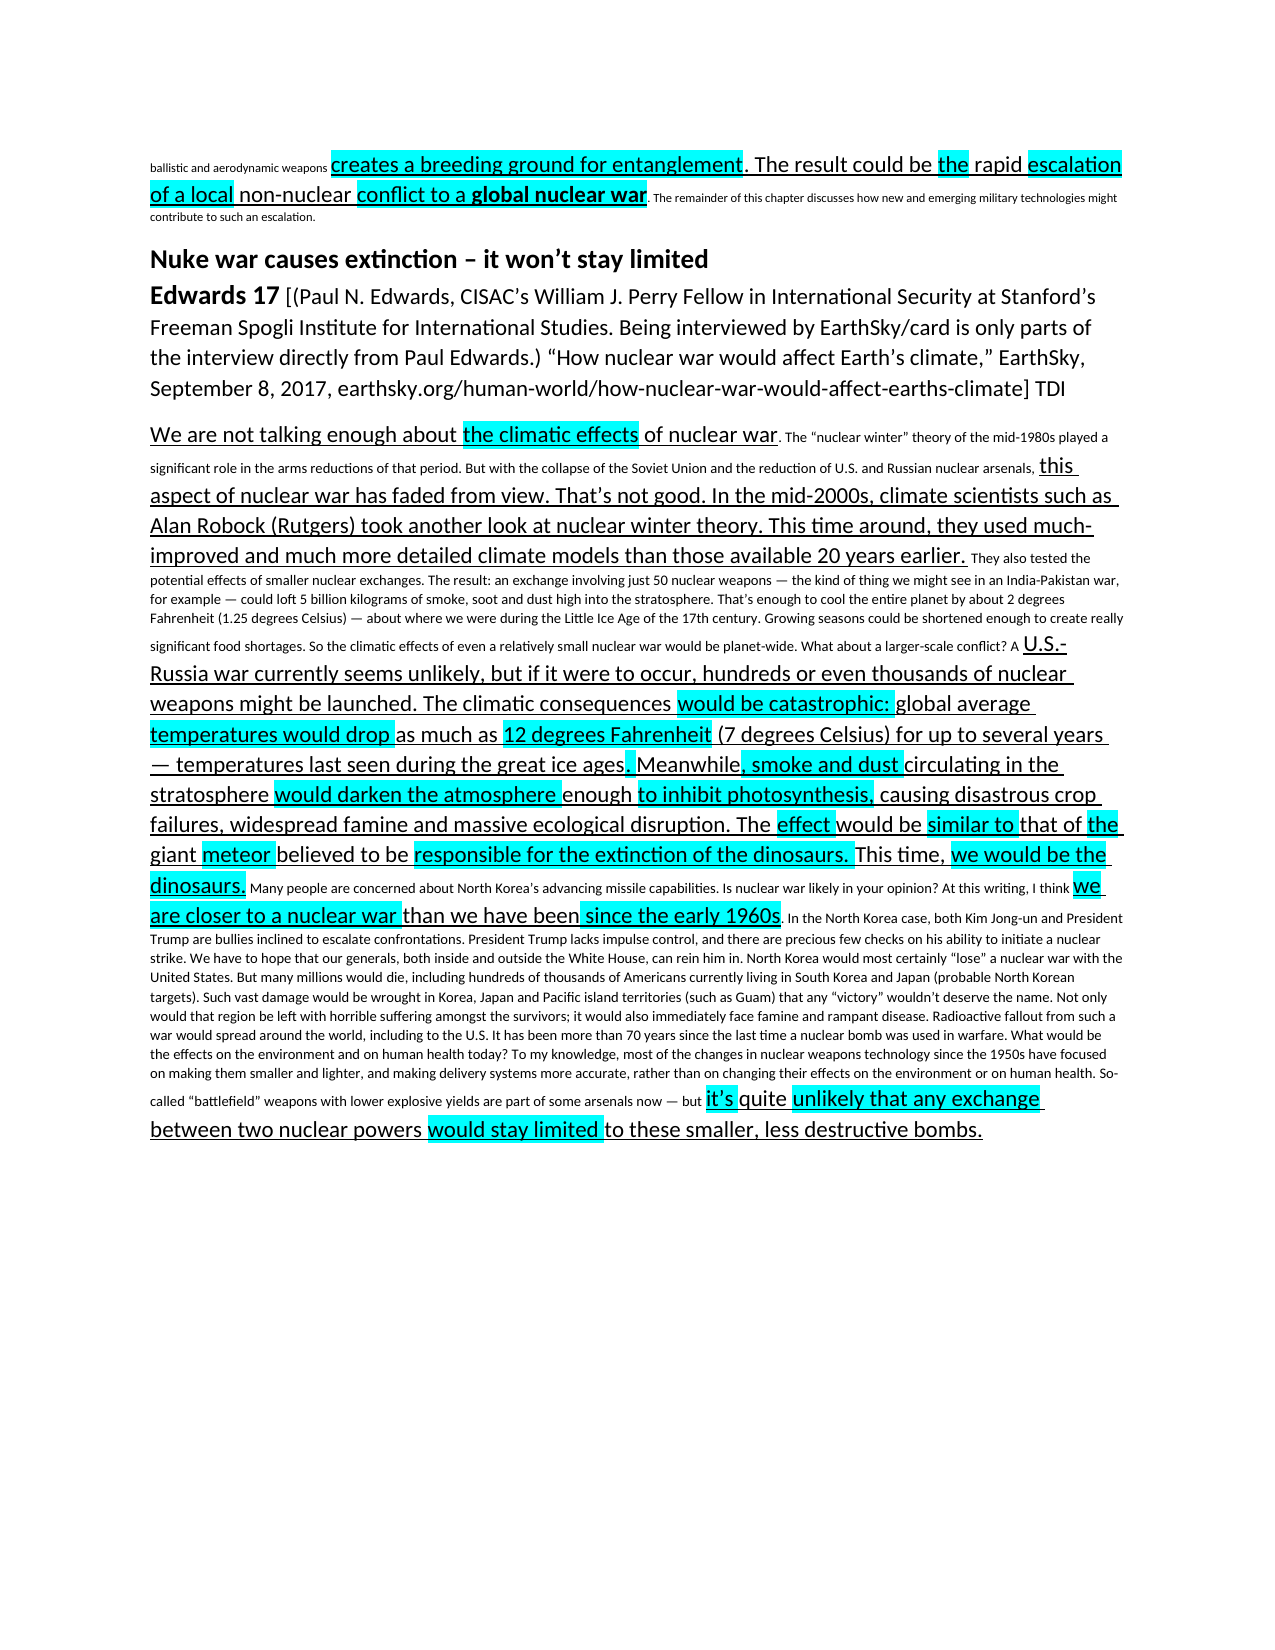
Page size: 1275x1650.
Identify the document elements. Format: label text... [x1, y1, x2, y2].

text We are not talking enough about the climatic effects of nuclear war. The “nuclear winter” theory of the mid-1980s played a significant role in the arms reductions of that period. But with the collapse of the Soviet Union and the reduction of U.S. and Russian nuclear arsenals, this aspect of nuclear war has faded from view. That’s not good. In the mid-2000s, climate scientists such as Alan Robock (Rutgers) took another look at nuclear winter theory. This time around, they used much-improved and much more detailed climate models than those available 20 years earlier. They also tested the potential effects of smaller nuclear exchanges. The result: an exchange involving just 50 nuclear weapons — the kind of thing we might see in an India-Pakistan war, for example — could loft 5 billion kilograms of smoke, soot and dust high into the stratosphere. That’s enough to cool the entire planet by about 2 degrees Fahrenheit (1.25 degrees Celsius) — about where we were during the Little Ice Age of the 17th century. Growing seasons could be shortened enough to create really significant food shortages. So the climatic effects of even a relatively small nuclear war would be planet-wide. What about a larger-scale conflict? A U.S.-Russia war currently seems unlikely, but if it were to occur, hundreds or even thousands of nuclear weapons might be launched. The climatic consequences would be catastrophic: global average temperatures would drop as much as 12 degrees Fahrenheit (7 degrees Celsius) for up to several years — temperatures last seen during the great ice ages. Meanwhile, smoke and dust circulating in the stratosphere would darken the atmosphere enough to inhibit photosynthesis, causing disastrous crop failures, widespread famine and massive ecological disruption. The effect would be similar to that of the giant meteor believed to be responsible for the extinction of the dinosaurs. This time, we would be the dinosaurs. Many people are concerned about North Korea’s advancing missile capabilities. Is nuclear war likely in your opinion? At this writing, I think we are closer to a nuclear war than we have been since the early 1960s. In the North Korea case, both Kim Jong-un and President Trump are bullies inclined to escalate confrontations. President Trump lacks impulse control, and there are precious few checks on his ability to initiate a nuclear strike. We have to hope that our generals, both inside and outside the White House, can rein him in. North Korea would most certainly “lose” a nuclear war with the United States. But many millions would die, including hundreds of thousands of Americans currently living in South Korea and Japan (probable North Korean targets). Such vast damage would be wrought in Korea, Japan and Pacific island territories (such as Guam) that any “victory” wouldn’t deserve the name. Not only would that region be left with horrible suffering amongst the survivors; it would also immediately face famine and rampant disease. Radioactive fallout from such a war would spread around the world, including to the U.S. It has been more than 70 years since the last time a nuclear bomb was used in warfare. What would be the effects on the environment and on human health today? To my knowledge, most of the changes in nuclear weapons technology since the 1950s have focused on making them smaller and lighter, and making delivery systems more accurate, rather than on changing their effects on the environment or on human health. So-called “battlefield” weapons with lower explosive yields are part of some arsenals now — but it’s quite unlikely that any exchange between two nuclear powers would stay limited to these smaller, less destructive bombs. [150, 421, 1125, 1143]
subtitle Nuke war causes extinction – it won’t stay limited [150, 242, 1125, 276]
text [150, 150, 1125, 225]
text Edwards 17 [(Paul N. Edwards, CISAC’s William J. Perry Fellow in International Security at Stanford’s Freeman Spogli Institute for International Studies. Being interviewed by EarthSky/card is only parts of the interview directly from Paul Edwards.) “How nuclear war would affect Earth’s climate,” EarthSky, September 8, 2017, earthsky.org/human-world/how-nuclear-war-would-affect-earths-climate] TDI [150, 278, 1125, 402]
